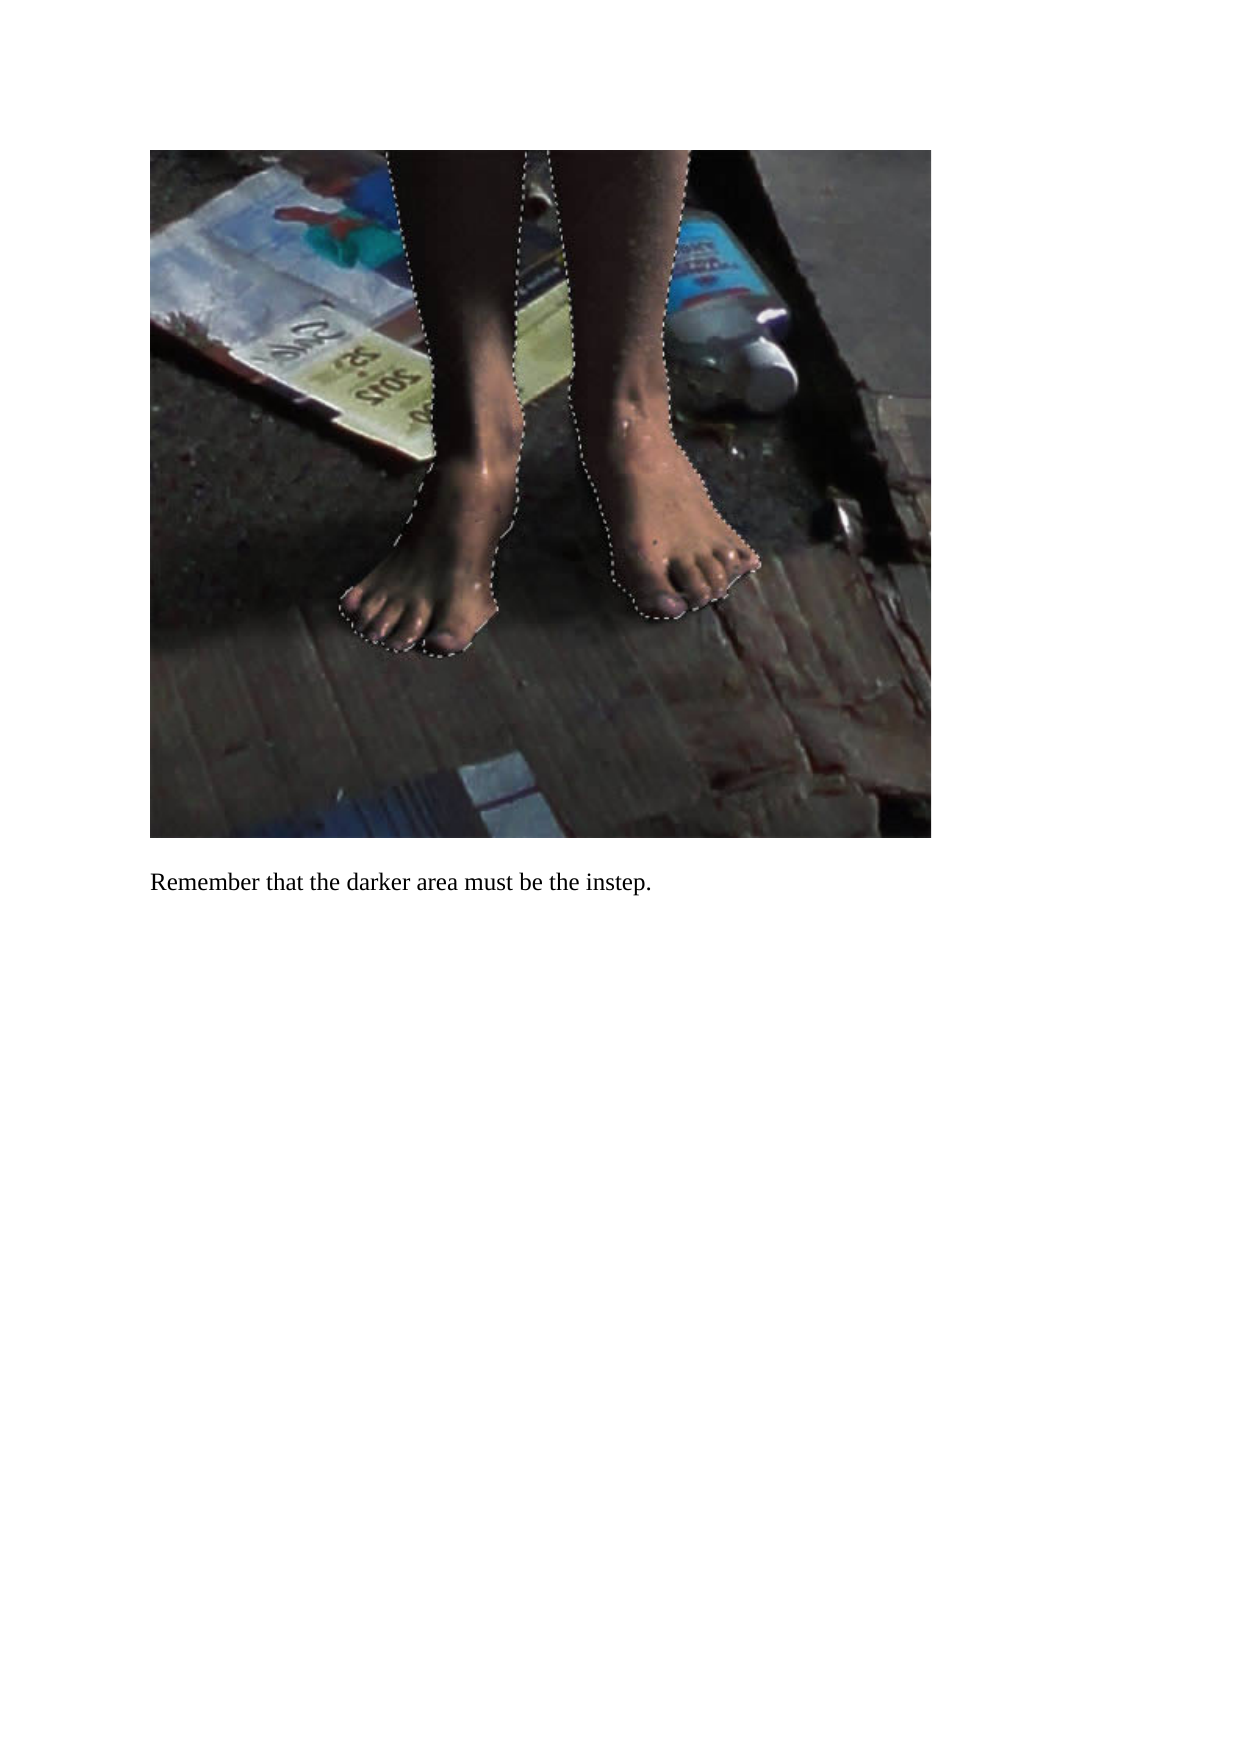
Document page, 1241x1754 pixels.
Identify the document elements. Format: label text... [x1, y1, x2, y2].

text Remember that the darker area must be the instep. [150, 867, 1090, 896]
picture [150, 150, 932, 838]
